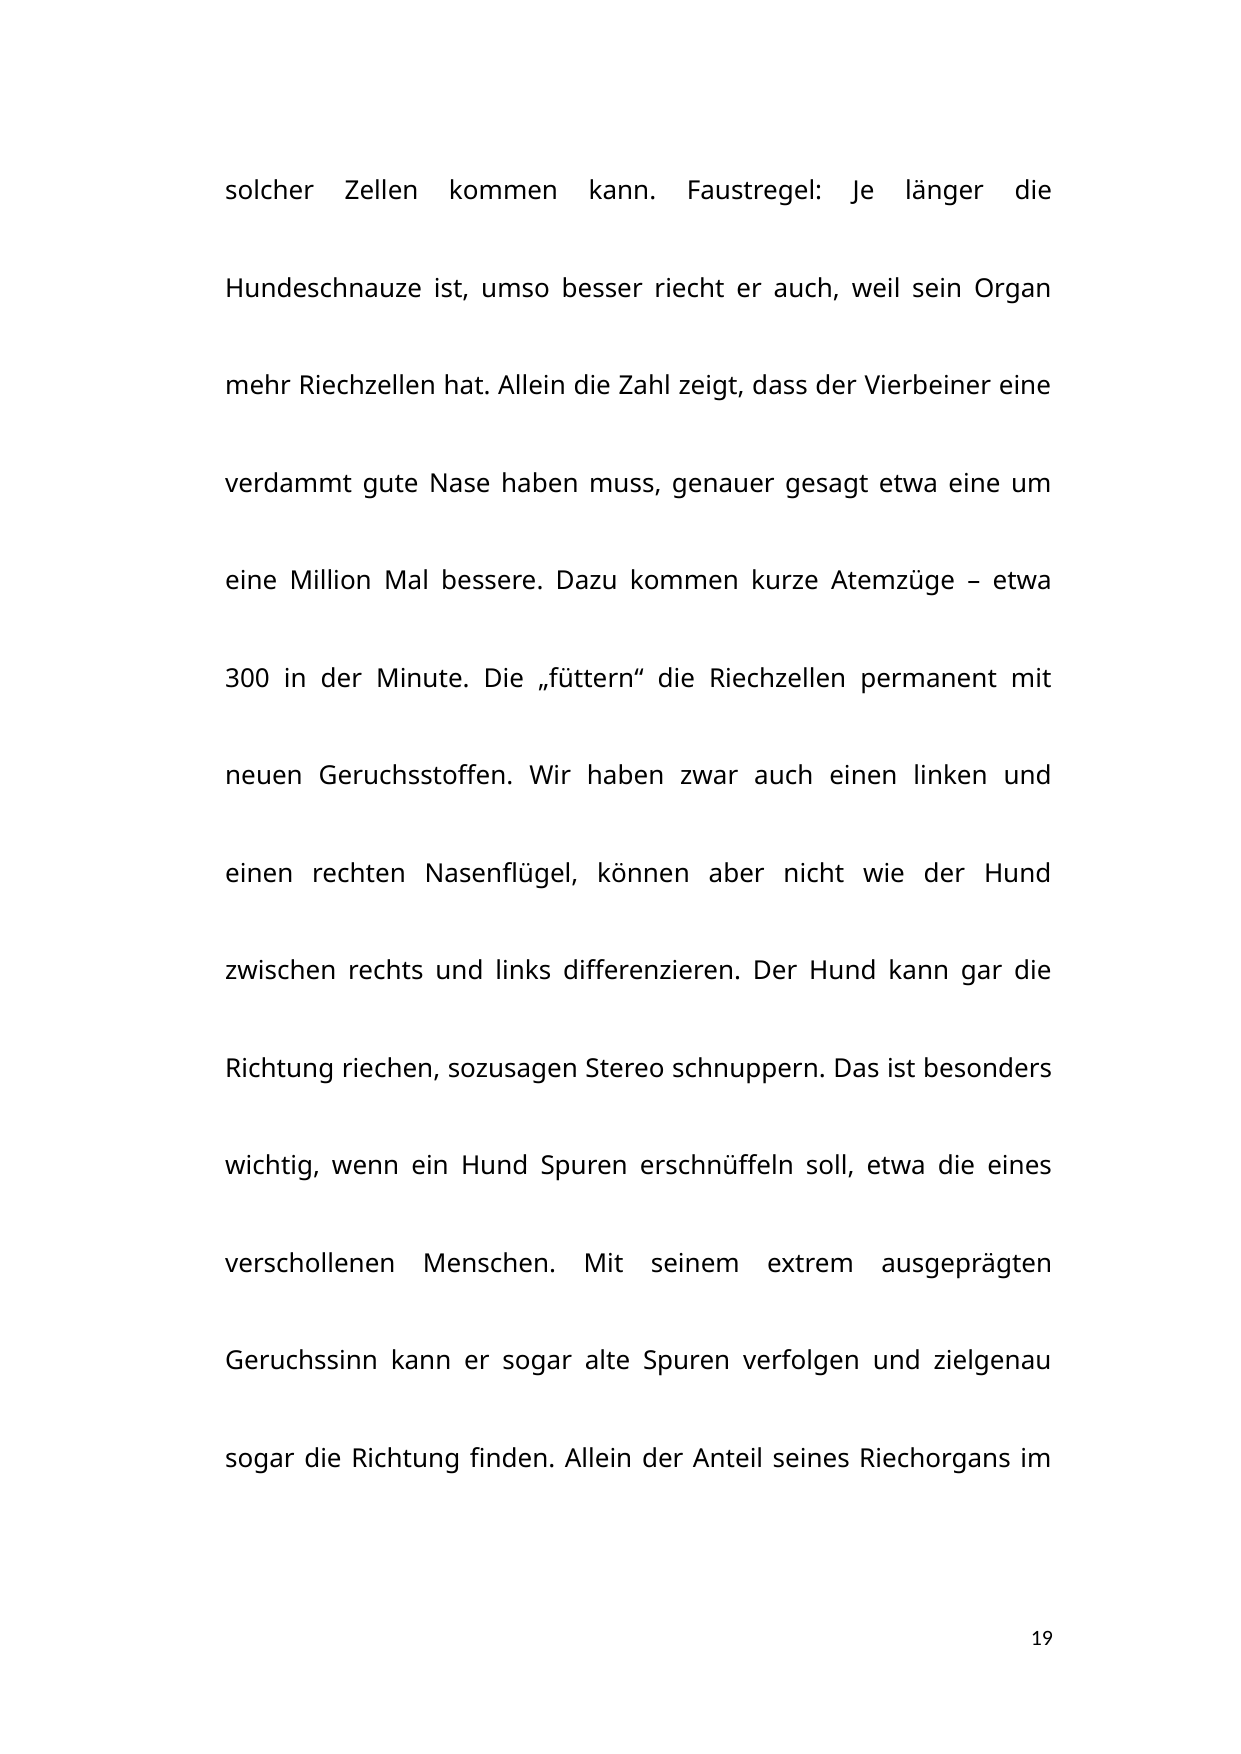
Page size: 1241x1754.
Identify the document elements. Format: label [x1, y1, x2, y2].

list [187, 157, 1053, 1489]
